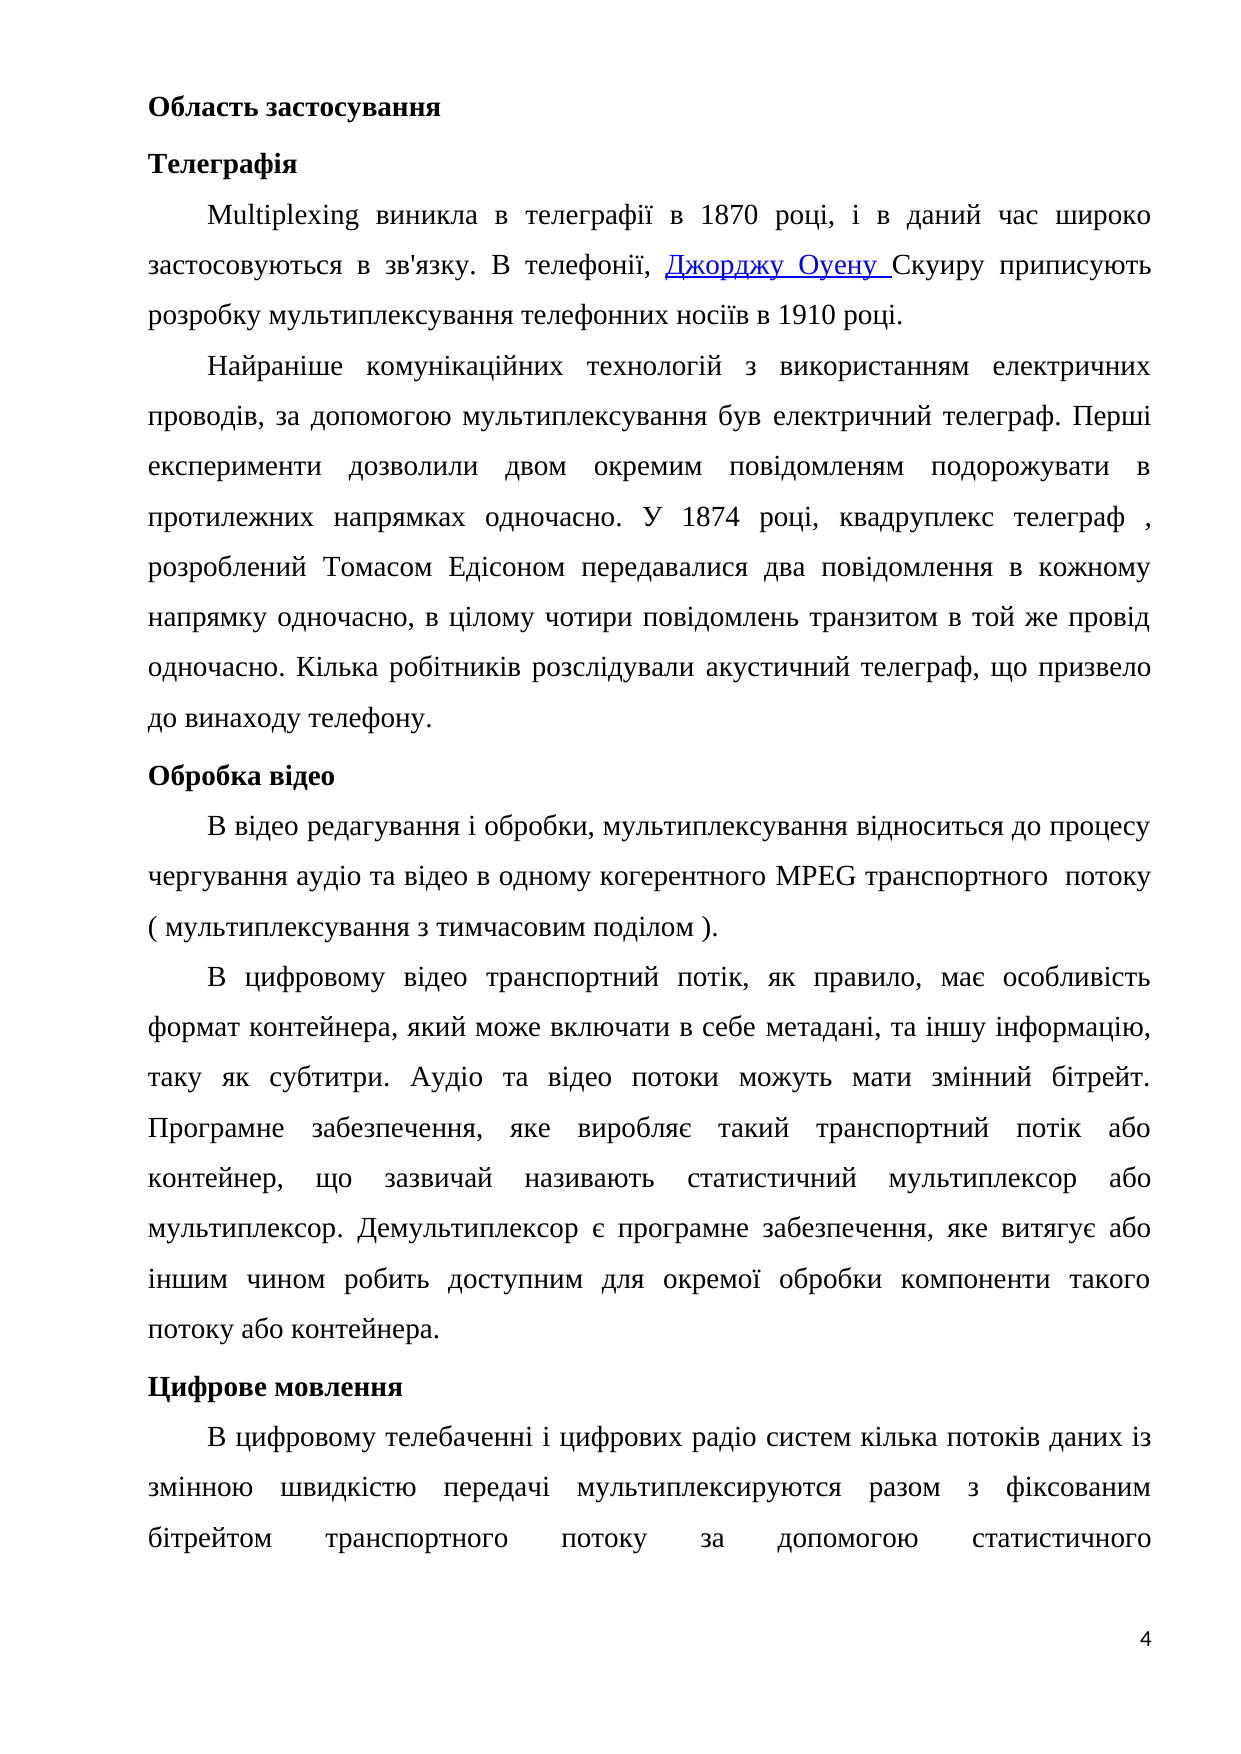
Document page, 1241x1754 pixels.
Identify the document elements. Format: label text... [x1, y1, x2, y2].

subtitle Обробка відео [148, 758, 1152, 791]
subtitle Цифрове мовлення [148, 1369, 1152, 1402]
subtitle Телеграфія [148, 146, 1152, 180]
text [148, 1419, 1152, 1553]
text Multiplexing виникла в телеграфії в 1870 році, і в даний час широко застосовуються в зв'язку. В телефонії, Джорджу Оуену Скуиру приписують розробку мультиплексування телефонних носіїв в 1910 році. [148, 197, 1152, 331]
text В відео редагування і обробки, мультиплексування відноситься до процесу чергування аудіо та відео в одному когерентного MPEG транспортного потоку ( мультиплексування з тимчасовим поділом ). [148, 808, 1152, 942]
text Найраніше комунікаційних технологій з використанням електричних проводів, за допомогою мультиплексування був електричний телеграф. Перші експерименти дозволили двом окремим повідомленям подорожувати в протилежних напрямках одночасно. У 1874 році, квадруплекс телеграф , розроблений Томасом Едісоном передавалися два повідомлення в кожному напрямку одночасно, в цілому чотири повідомлень транзитом в той же провід одночасно. Кілька робітників розслідували акустичний телеграф, що призвело до винаходу телефону. [148, 348, 1152, 733]
text В цифровому відео транспортний потік, як правило, має особливість формат контейнера, який може включати в себе метадані, та іншу інформацію, таку як субтитри. Аудіо та відео потоки можуть мати змінний бітрейт. Програмне забезпечення, яке виробляє такий транспортний потік або контейнер, що зазвичай називають статистичний мультиплексор або мультиплексор. Демультиплексор є програмне забезпечення, яке витягує або іншим чином робить доступним для окремої обробки компоненти такого потоку або контейнера. [148, 959, 1152, 1345]
subtitle Область застосування [148, 89, 1152, 122]
